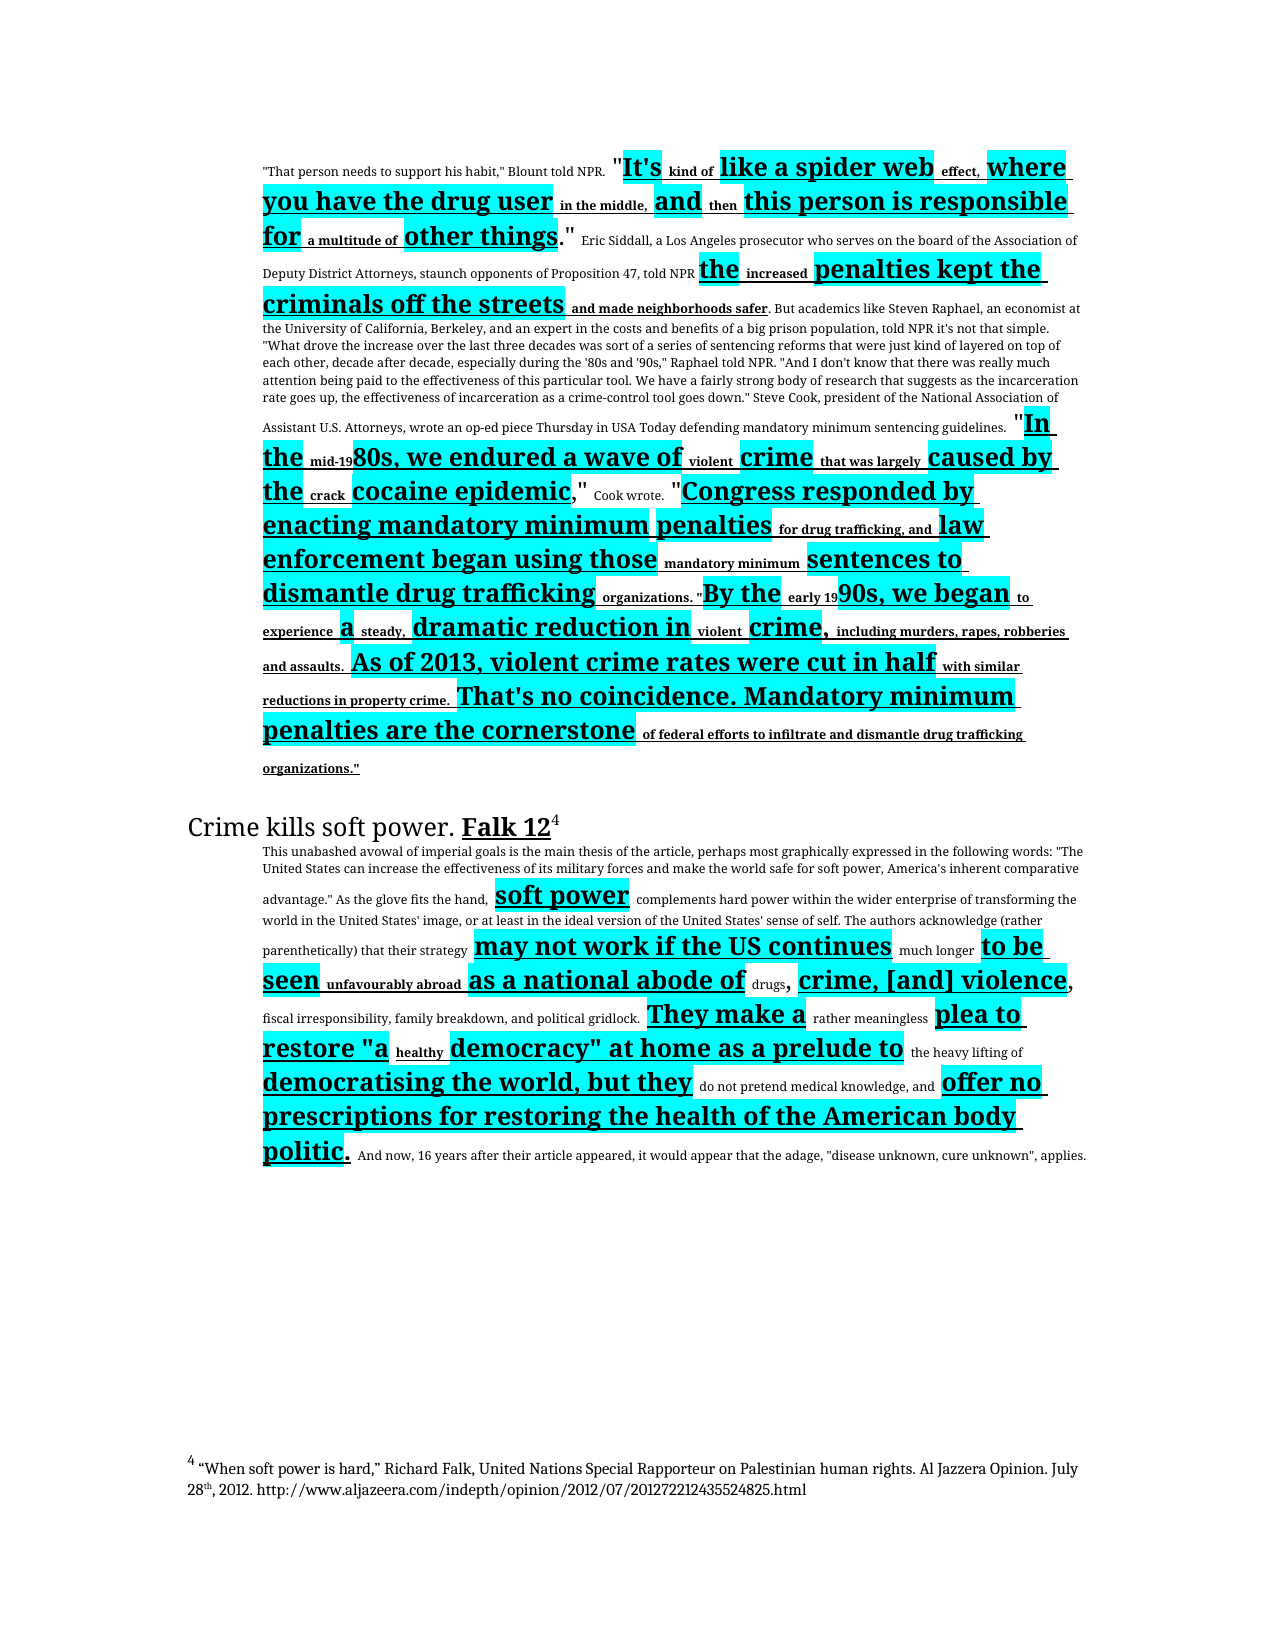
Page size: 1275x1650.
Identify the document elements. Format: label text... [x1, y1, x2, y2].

text Crime kills soft power. Falk 12 [187, 809, 1087, 843]
text "That person needs to support his habit," Blount told NPR. "It's kind of like a spider web effect, where you have the drug user in the middle, and then this person is responsible for a multitude of other things." Eric Siddall, a Los Angeles prosecutor who serves on the board of the Association of Deputy District Attorneys, staunch opponents of Proposition 47, told NPR the increased penalties kept the criminals off the streets and made neighborhoods safer. But academics like Steven Raphael, an economist at the University of California, Berkeley, and an expert in the costs and benefits of a big prison population, told NPR it's not that simple. "What drove the increase over the last three decades was sort of a series of sentencing reforms that were just kind of layered on top of each other, decade after decade, especially during the '80s and '90s," Raphael told NPR. "And I don't know that there was really much attention being paid to the effectiveness of this particular tool. We have a fairly strong body of research that suggests as the incarceration rate goes up, the effectiveness of incarceration as a crime-control tool goes down." Steve Cook, president of the National Association of Assistant U.S. Attorneys, wrote an op-ed piece Thursday in USA Today defending mandatory minimum sentencing guidelines. "In the mid-1980s, we endured a wave of violent crime that was largely caused by the crack cocaine epidemic," Cook wrote. "Congress responded by enacting mandatory minimum penalties for drug trafficking, and law enforcement began using those mandatory minimum sentences to dismantle drug trafficking organizations. "By the early 1990s, we began to experience a steady, dramatic reduction in violent crime, including murders, rapes, robberies and assaults. As of 2013, violent crime rates were cut in half with similar reductions in property crime. That's no coincidence. Mandatory minimum penalties are the cornerstone of federal efforts to infiltrate and dismantle drug trafficking organizations." [262, 150, 1087, 780]
text This unabashed avowal of imperial goals is the main thesis of the article, perhaps most graphically expressed in the following words: "The United States can increase the effectiveness of its military forces and make the world safe for soft power, America's inherent comparative advantage." As the glove fits the hand, soft power complements hard power within the wider enterprise of transforming the world in the United States' image, or at least in the ideal version of the United States' sense of self. The authors acknowledge (rather parenthetically) that their strategy may not work if the US continues much longer to be seen unfavourably abroad as a national abode of drugs, crime, [and] violence, fiscal irresponsibility, family breakdown, and political gridlock. They make a rather meaningless plea to restore "a healthy democracy" at home as a prelude to the heavy lifting of democratising the world, but they do not pretend medical knowledge, and offer no prescriptions for restoring the health of the American body politic. And now, 16 years after their article appeared, it would appear that the adage, "disease unknown, cure unknown", applies. [262, 843, 1087, 1167]
